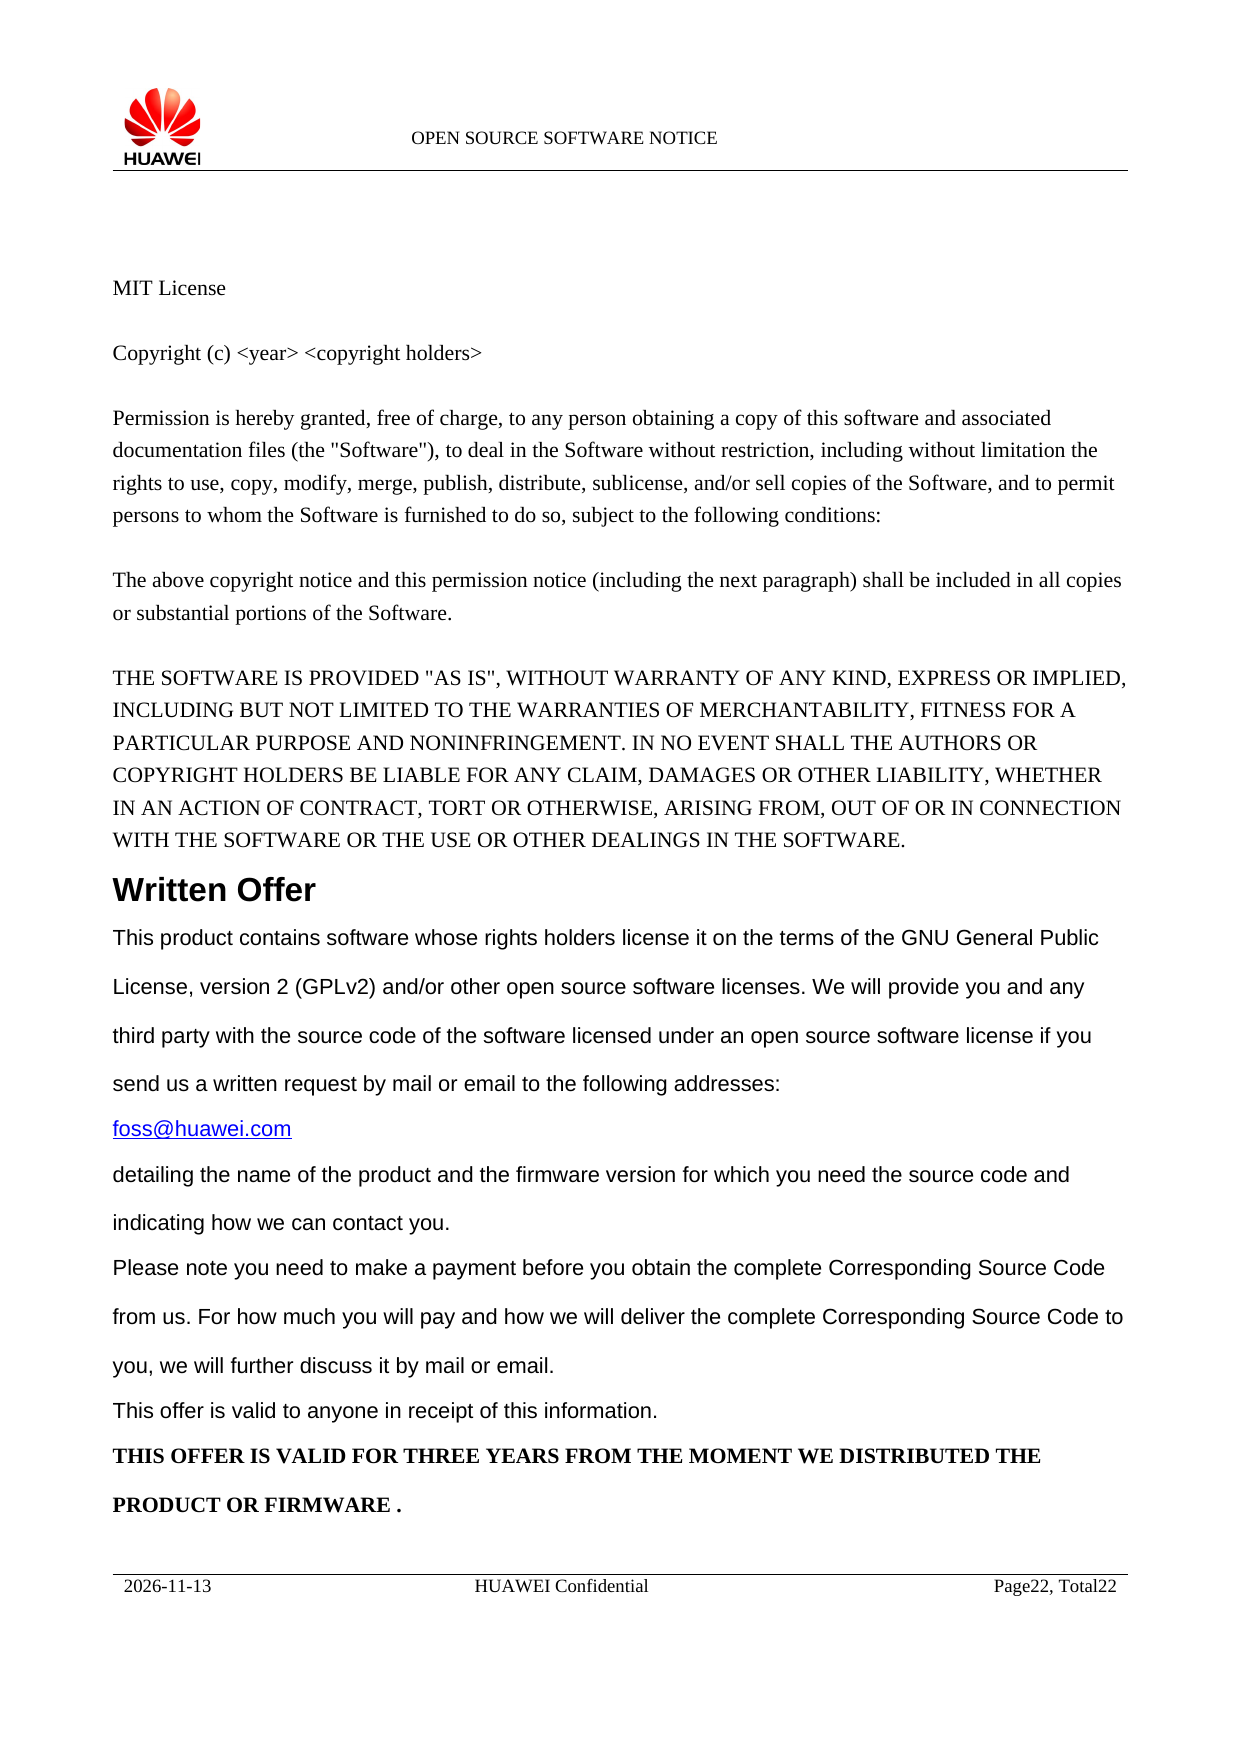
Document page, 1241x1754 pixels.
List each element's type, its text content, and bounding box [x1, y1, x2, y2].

text detailing the name of the product and the firmware version for which you need the source code and indicating how we can contact you. [112, 1158, 1128, 1239]
picture [124, 88, 201, 165]
text This product contains software whose rights holders license it on the terms of the GNU General Public License, version 2 (GPLv2) and/or other open source software licenses. We will provide you and any third party with the source code of the software licensed under an open source software license if you send us a written request by mail or email to the following addresses: [112, 921, 1128, 1100]
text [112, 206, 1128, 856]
text Please note you need to make a payment before you obtain the complete Corresponding Source Code from us. For how much you will pay and how we will deliver the complete Corresponding Source Code to you, we will further discuss it by mail or email. [112, 1252, 1128, 1382]
text Written Offer [112, 856, 1128, 921]
text This offer is valid for three years from the moment we distributed the product or firmware . [112, 1439, 1128, 1521]
text foss@huawei.com [112, 1113, 1128, 1145]
text This offer is valid to anyone in receipt of this information. [112, 1394, 1128, 1427]
